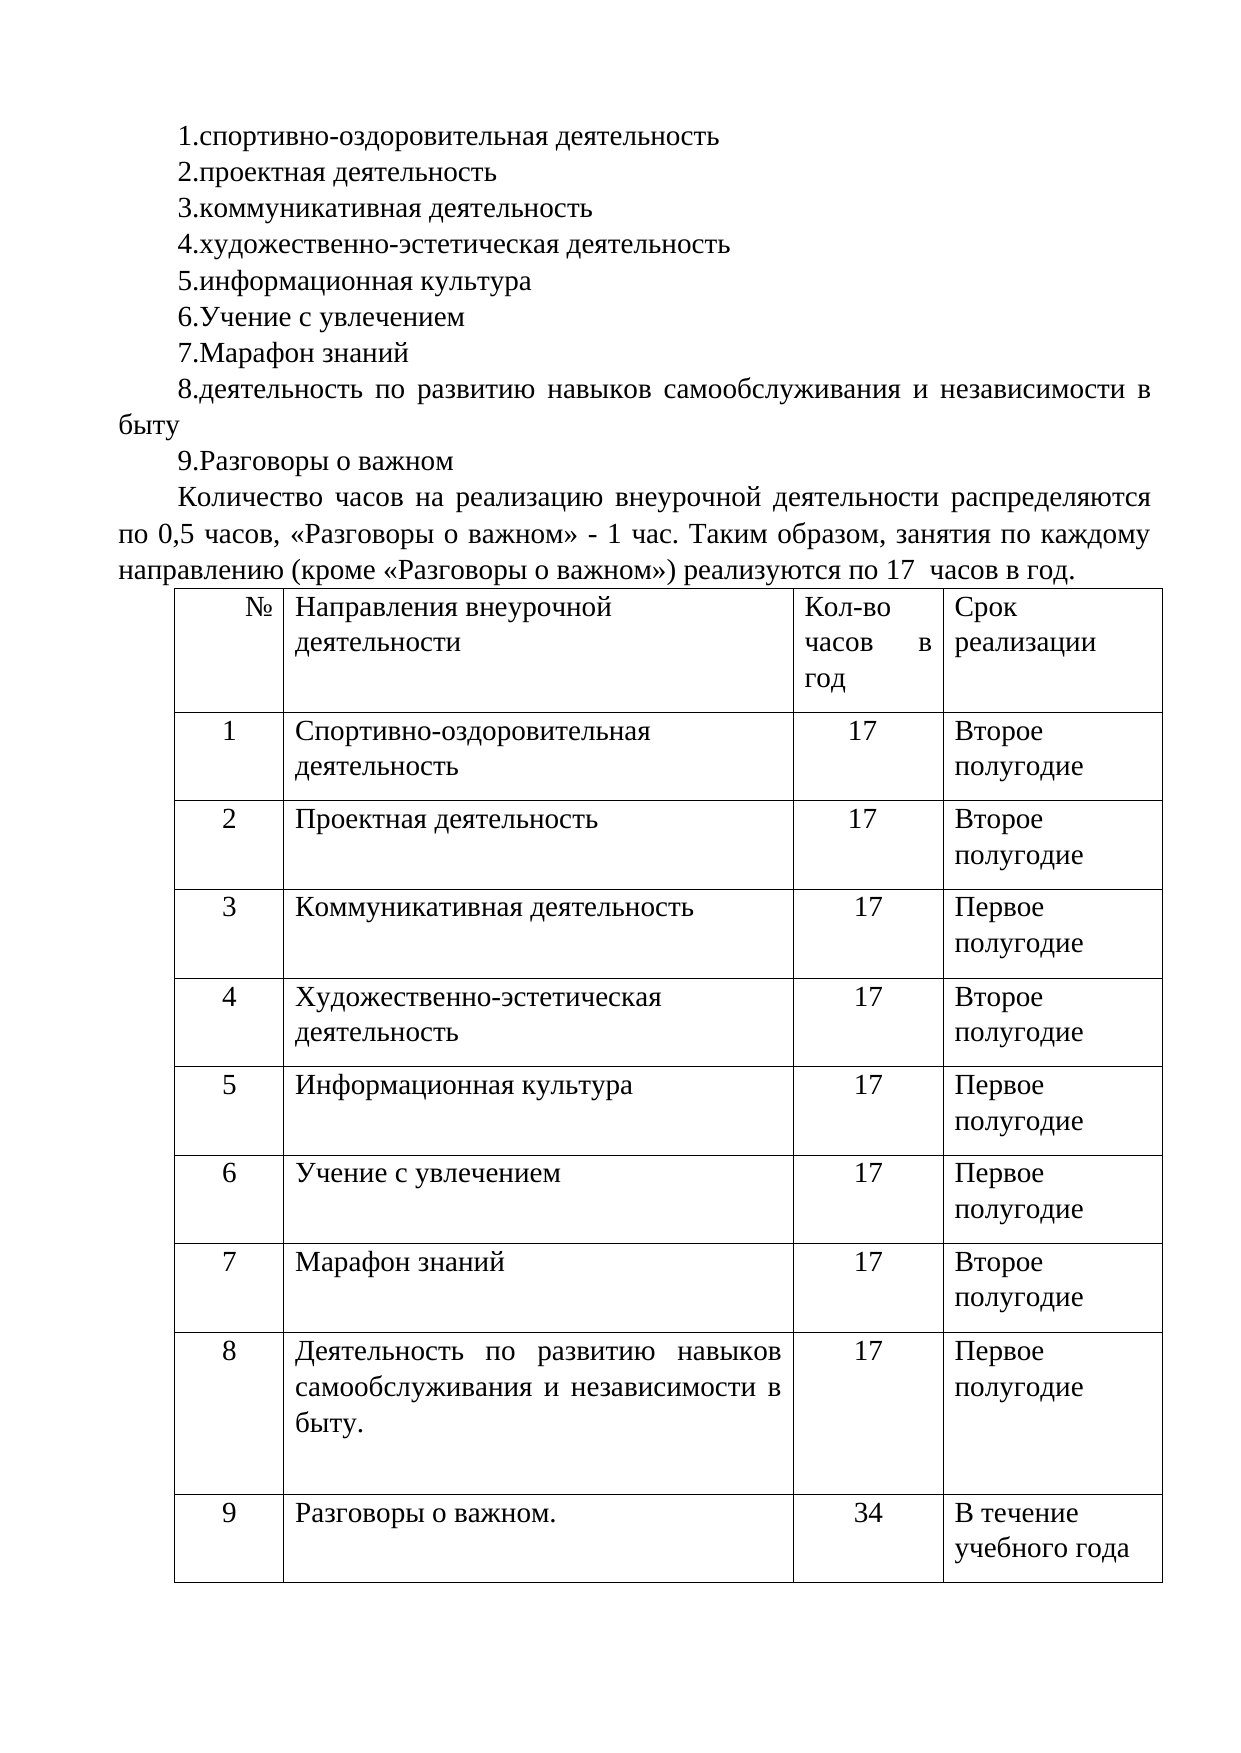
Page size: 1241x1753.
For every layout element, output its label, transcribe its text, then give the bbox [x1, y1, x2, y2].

text 3.коммуникативная деятельность [118, 190, 1152, 224]
table_cell 3 [175, 890, 283, 978]
table_cell Первое полугодие [944, 890, 1162, 978]
table_cell Деятельность по развитию навыков самообслуживания и независимости в быту. [284, 1333, 793, 1494]
text 7.Марафон знаний [118, 335, 1152, 368]
table_cell 17 [794, 713, 943, 800]
text 9.Разговоры о важном [118, 443, 1152, 477]
table_cell В течение учебного года [944, 1495, 1162, 1582]
table_cell 34 [794, 1495, 943, 1582]
table_header № [175, 589, 283, 712]
text 1.спортивно-оздоровительная деятельность [118, 118, 1152, 152]
table_cell 9 [175, 1495, 283, 1582]
text 4.художественно-эстетическая деятельность [118, 227, 1152, 260]
table_cell 1 [175, 713, 283, 800]
text 6.Учение с увлечением [118, 299, 1152, 332]
table_cell 8 [175, 1333, 283, 1494]
table_cell 17 [794, 979, 943, 1066]
table_cell Информационная культура [284, 1067, 793, 1154]
table_cell Коммуникативная деятельность [284, 890, 793, 978]
table_cell 17 [794, 890, 943, 978]
table_cell 17 [794, 1067, 943, 1154]
table_cell Второе полугодие [944, 801, 1162, 888]
table_cell 6 [175, 1156, 283, 1243]
table_cell Спортивно-оздоровительная деятельность [284, 713, 793, 800]
table_cell Учение с увлечением [284, 1156, 793, 1243]
table_cell Второе полугодие [944, 713, 1162, 800]
table_cell 17 [794, 1156, 943, 1243]
table_cell 2 [175, 801, 283, 888]
table_cell 17 [794, 801, 943, 888]
table_cell Разговоры о важном. [284, 1495, 793, 1582]
table_cell 17 [794, 1333, 943, 1494]
table_cell 7 [175, 1244, 283, 1332]
table_cell Первое полугодие [944, 1067, 1162, 1154]
table_cell 17 [794, 1244, 943, 1332]
text 2.проектная деятельность [118, 154, 1152, 188]
table_cell 5 [175, 1067, 283, 1154]
table_header Направления внеурочной деятельности [284, 589, 793, 712]
text 8.деятельность по развитию навыков самообслуживания и независимости в быту [118, 371, 1152, 441]
table_cell Художественно-эстетическая деятельность [284, 979, 793, 1066]
table_cell Второе полугодие [944, 979, 1162, 1066]
text Количество часов на реализацию внеурочной деятельности распределяются по 0,5 часов, «Разговоры о важном» - 1 час. Таким образом, занятия по каждому направлению (кроме «Разговоры о важном») реализуются по 17 часов в год. [118, 479, 1152, 585]
table_cell Проектная деятельность [284, 801, 793, 888]
table_cell Второе полугодие [944, 1244, 1162, 1332]
table_header Срок реализации [944, 589, 1162, 712]
table_cell Первое полугодие [944, 1333, 1162, 1494]
table_cell Марафон знаний [284, 1244, 793, 1332]
table_header Кол-во часов в год [794, 589, 943, 712]
table_cell Первое полугодие [944, 1156, 1162, 1243]
table_cell 4 [175, 979, 283, 1066]
text 5.информационная культура [118, 263, 1152, 296]
